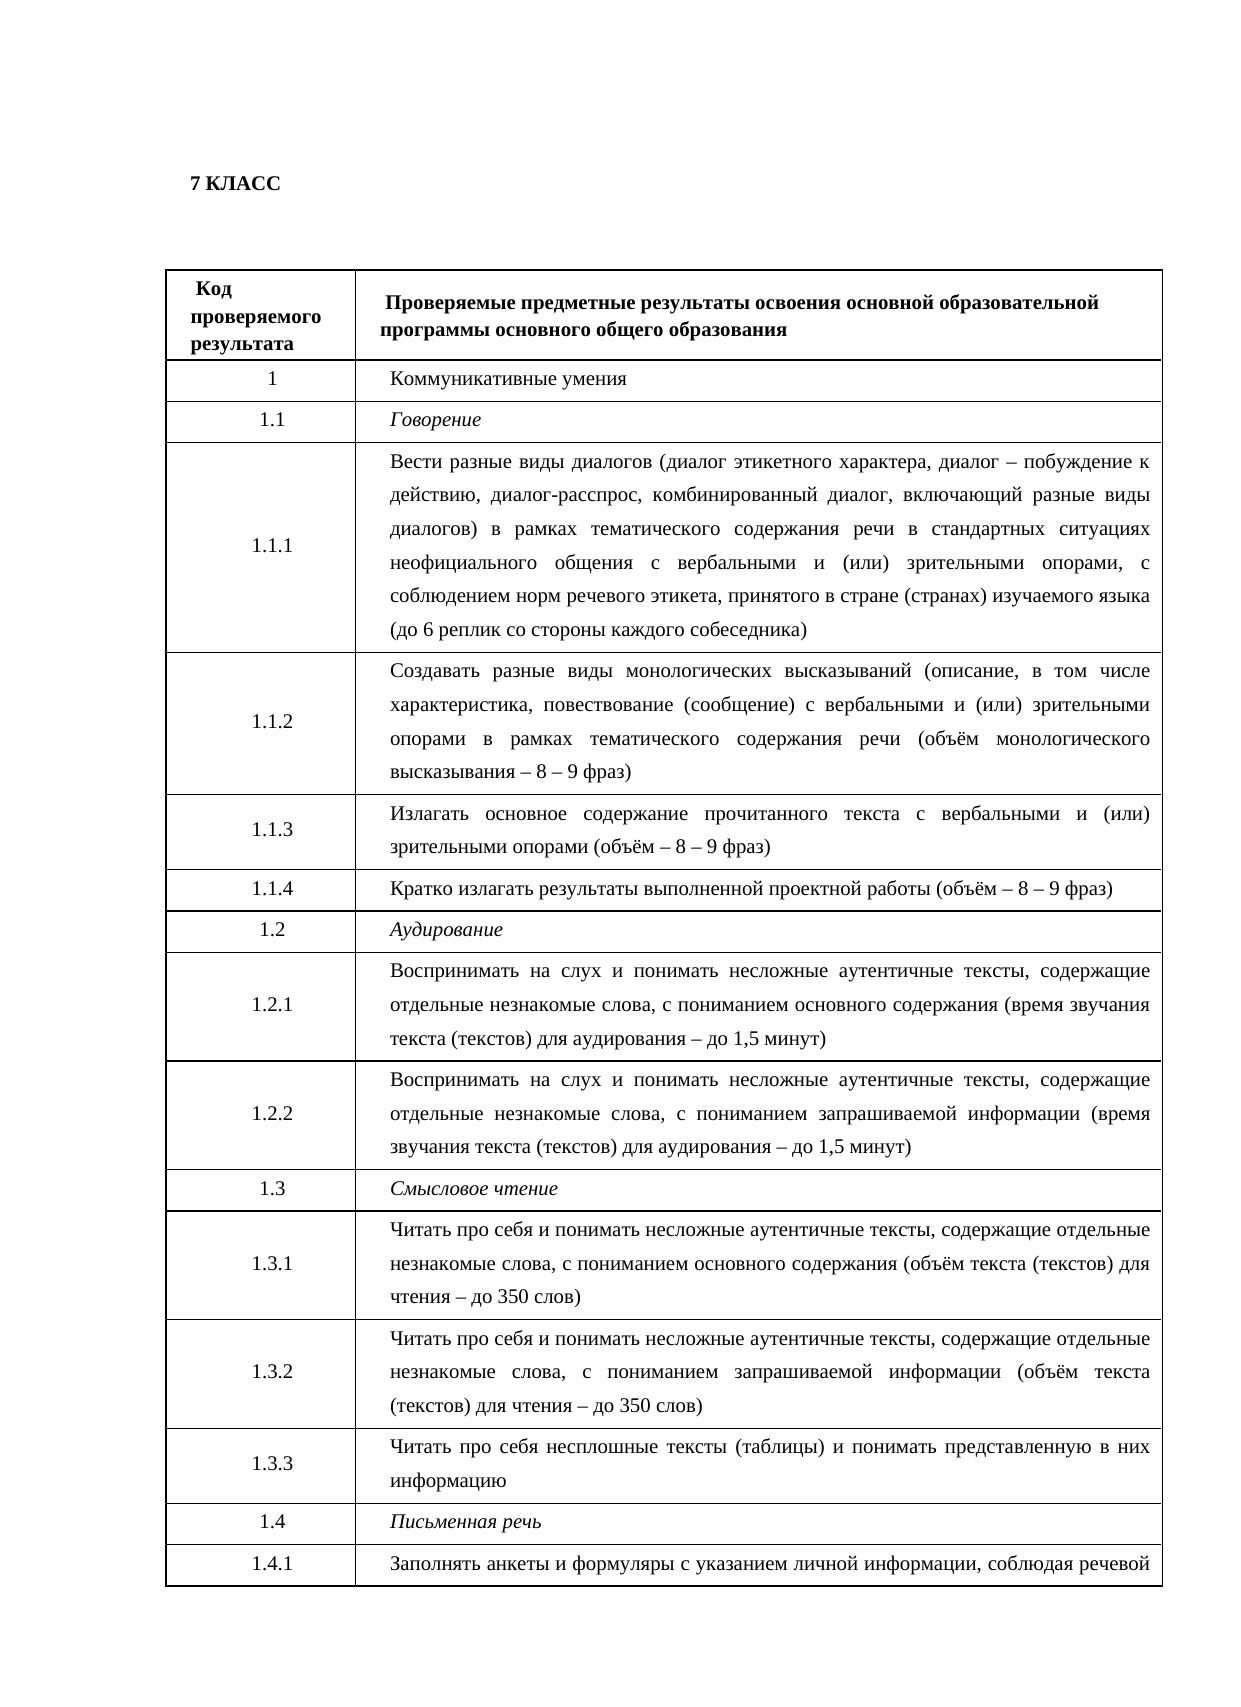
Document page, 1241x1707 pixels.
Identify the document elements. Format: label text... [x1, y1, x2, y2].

table_cell 1.1.4 [167, 870, 355, 910]
table_cell 1.1.3 [167, 795, 355, 869]
table_cell Излагать основное содержание прочитанного текста с вербальными и (или) зрительными опорами (объём – 8 – 9 фраз) [356, 794, 1162, 869]
table_cell 1.1 [167, 402, 355, 442]
table_cell Воспринимать на слух и понимать несложные аутентичные тексты, содержащие отдельные незнакомые слова, с пониманием запрашиваемой информации (время звучания текста (текстов) для аудирования – до 1,5 минут) [356, 1060, 1162, 1169]
table_cell 1.4 [167, 1504, 355, 1544]
table_cell Читать про себя и понимать несложные аутентичные тексты, содержащие отдельные незнакомые слова, с пониманием основного содержания (объём текста (текстов) для чтения – до 350 слов) [356, 1210, 1162, 1319]
table_cell Кратко излагать результаты выполненной проектной работы (объём – 8 – 9 фраз) [356, 869, 1162, 910]
table_cell 1.4.1 [167, 1545, 355, 1585]
table_cell 1.3 [167, 1170, 355, 1210]
table_cell Воспринимать на слух и понимать несложные аутентичные тексты, содержащие отдельные незнакомые слова, с пониманием основного содержания (время звучания текста (текстов) для аудирования – до 1,5 минут) [356, 951, 1162, 1060]
table_cell Вести разные виды диалогов (диалог этикетного характера, диалог – побуждение к действию, диалог-расспрос, комбинированный диалог, включающий разные виды диалогов) в рамках тематического содержания речи в стандартных ситуациях неофициального общения с вербальными и (или) зрительными опорами, с соблюдением норм речевого этикета, принятого в стране (странах) изучаемого языка (до 6 реплик со стороны каждого собеседника) [356, 442, 1162, 651]
table_cell 1.2.2 [167, 1062, 355, 1169]
table_cell Коммуникативные умения [356, 359, 1162, 401]
table_cell 1.3.2 [167, 1320, 355, 1427]
table_cell Смысловое чтение [356, 1169, 1162, 1210]
table_cell Создавать разные виды монологических высказываний (описание, в том числе характеристика, повествование (сообщение) с вербальными и (или) зрительными опорами в рамках тематического содержания речи (объём монологического высказывания – 8 – 9 фраз) [356, 651, 1162, 794]
table_cell Читать про себя несплошные тексты (таблицы) и понимать представленную в них информацию [356, 1428, 1162, 1502]
text 7 КЛАСС [190, 171, 1152, 195]
table_cell Читать про себя и понимать несложные аутентичные тексты, содержащие отдельные незнакомые слова, с пониманием запрашиваемой информации (объём текста (текстов) для чтения – до 350 слов) [356, 1319, 1162, 1427]
table_cell Говорение [356, 401, 1162, 442]
table_cell 1.3.1 [167, 1212, 355, 1319]
table_header Проверяемые предметные результаты освоения основной образовательной программы основного общего образования [356, 271, 1162, 359]
table_cell Аудирование [356, 910, 1162, 951]
table_cell 1.3.3 [167, 1429, 355, 1502]
table_cell 1.2 [167, 912, 355, 951]
table_header Код проверяемого результата [167, 271, 355, 359]
table_cell 1 [167, 361, 355, 401]
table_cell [356, 1544, 1162, 1585]
table_cell 1.1.2 [167, 653, 355, 794]
table_cell Письменная речь [356, 1503, 1162, 1544]
table_cell 1.2.1 [167, 953, 355, 1060]
table_cell 1.1.1 [167, 443, 355, 651]
